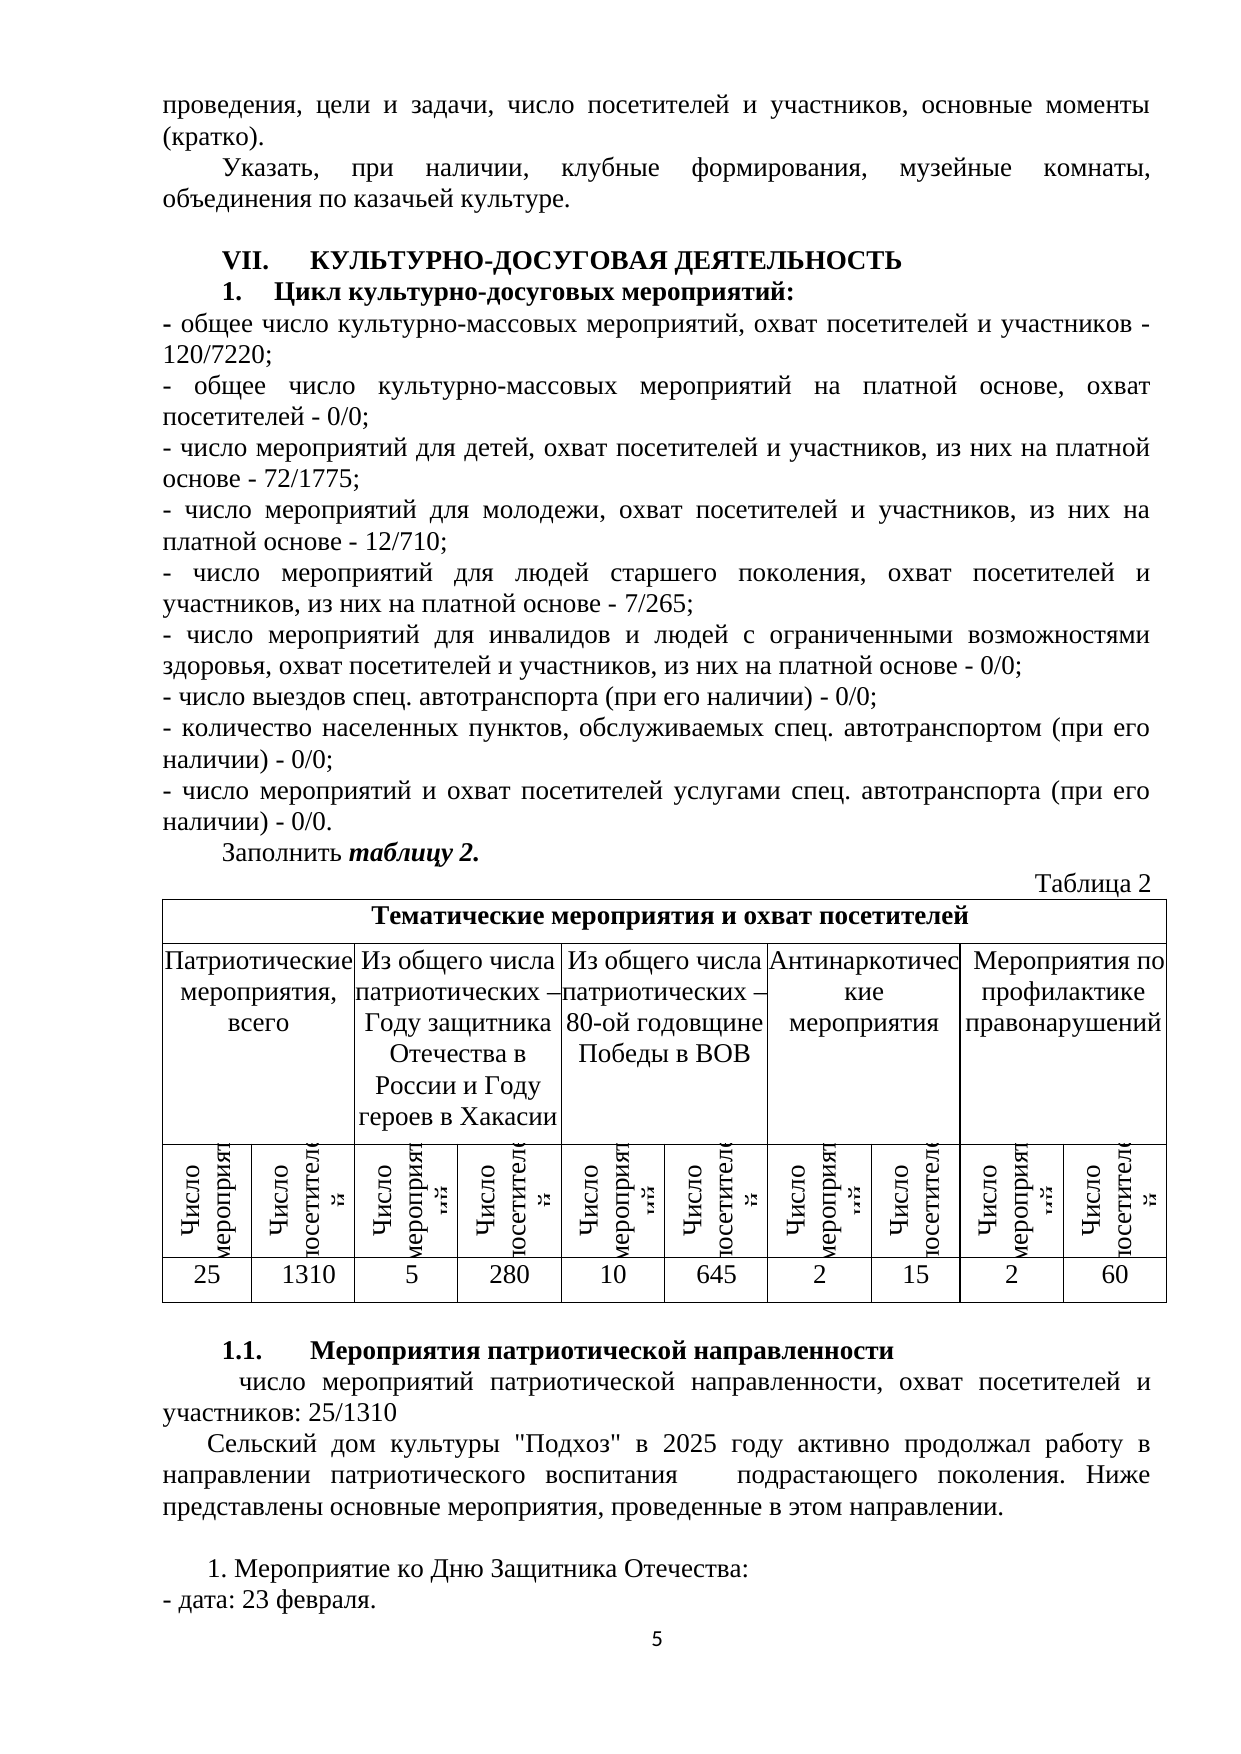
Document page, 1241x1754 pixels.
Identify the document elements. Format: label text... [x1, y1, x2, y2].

text - дата: 23 февраля. [162, 1583, 1152, 1614]
table_cell Патриотические мероприятия, всего [163, 944, 354, 1143]
table_cell Из общего числа патриотических – 80-ой годовщине Победы в ВОВ [562, 944, 767, 1143]
text 1. Мероприятие ко Дню Защитника Отечества: [162, 1552, 1152, 1583]
table_cell Число мероприятий [163, 1145, 251, 1257]
table_cell Число посетителей [252, 1145, 354, 1257]
table_cell 15 [872, 1258, 959, 1302]
table_cell Число мероприятий [961, 1145, 1063, 1257]
table_cell Из общего числа патриотических – Году защитника Отечества в России и Году героев в Хакасии [355, 944, 561, 1143]
table_cell 1310 [252, 1258, 354, 1302]
text - количество населенных пунктов, обслуживаемых спец. автотранспортом (при его наличии) - 0/0; [162, 712, 1152, 774]
table_cell Число посетителей [665, 1145, 767, 1257]
table_cell Число посетителей [1064, 1145, 1166, 1257]
text - число мероприятий для молодежи, охват посетителей и участников, из них на платной основе - 12/710; [162, 493, 1152, 556]
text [162, 89, 1152, 151]
table_cell 2 [768, 1258, 871, 1302]
table_cell 60 [1064, 1258, 1166, 1302]
table_cell Антинаркотические мероприятия [768, 944, 959, 1143]
table_cell Число мероприятий [355, 1145, 457, 1257]
text - число мероприятий для людей старшего поколения, охват посетителей и участников, из них на платной основе - 7/265; [162, 556, 1152, 618]
text Сельский дом культуры "Подхоз" в 2025 году активно продолжал работу в направлении патриотического воспитания подрастающего поколения. Ниже представлены основные мероприятия, проведенные в этом направлении. [162, 1427, 1152, 1521]
table_header Тематические мероприятия и охват посетителей [163, 900, 1166, 943]
table_cell 280 [458, 1258, 561, 1302]
text - число выездов спец. автотранспорта (при его наличии) - 0/0; [162, 680, 1152, 712]
text - общее число культурно-массовых мероприятий на платной основе, охват посетителей - 0/0; [162, 369, 1152, 431]
text Таблица 2 [162, 867, 1152, 898]
table_cell Число посетителей [458, 1145, 561, 1257]
list Мероприятия патриотической направленности [162, 1334, 1152, 1365]
text - число мероприятий для инвалидов и людей с ограниченными возможностями здоровья, охват посетителей и участников, из них на платной основе - 0/0; [162, 618, 1152, 680]
table_cell Число мероприятий [562, 1145, 664, 1257]
table_cell 645 [665, 1258, 767, 1302]
list КУЛЬТУРНО-ДОСУГОВАЯ ДЕЯТЕЛЬНОСТЬ [162, 244, 1152, 276]
table_cell 5 [355, 1258, 457, 1302]
table_cell 25 [163, 1258, 251, 1302]
list Цикл культурно-досуговых мероприятий: [222, 276, 1152, 307]
table_cell Число посетителей [872, 1145, 959, 1257]
table_cell 10 [562, 1258, 664, 1302]
text - число мероприятий для детей, охват посетителей и участников, из них на платной основе - 72/1775; [162, 431, 1152, 493]
table_cell Число мероприятий [768, 1145, 871, 1257]
table_cell Мероприятия по профилактике правонарушений [961, 944, 1166, 1143]
text Указать, при наличии, клубные формирования, музейные комнаты, объединения по казачьей культуре. [162, 151, 1152, 213]
list Заполнить таблицу 2. [162, 836, 1152, 867]
list число мероприятий патриотической направленности, охват посетителей и участников: 25/1310 [162, 1365, 1152, 1427]
text - число мероприятий и охват посетителей услугами спец. автотранспорта (при его наличии) - 0/0. [162, 774, 1152, 836]
text - общее число культурно-массовых мероприятий, охват посетителей и участников - 120/7220; [162, 307, 1152, 369]
table_cell 2 [961, 1258, 1063, 1302]
